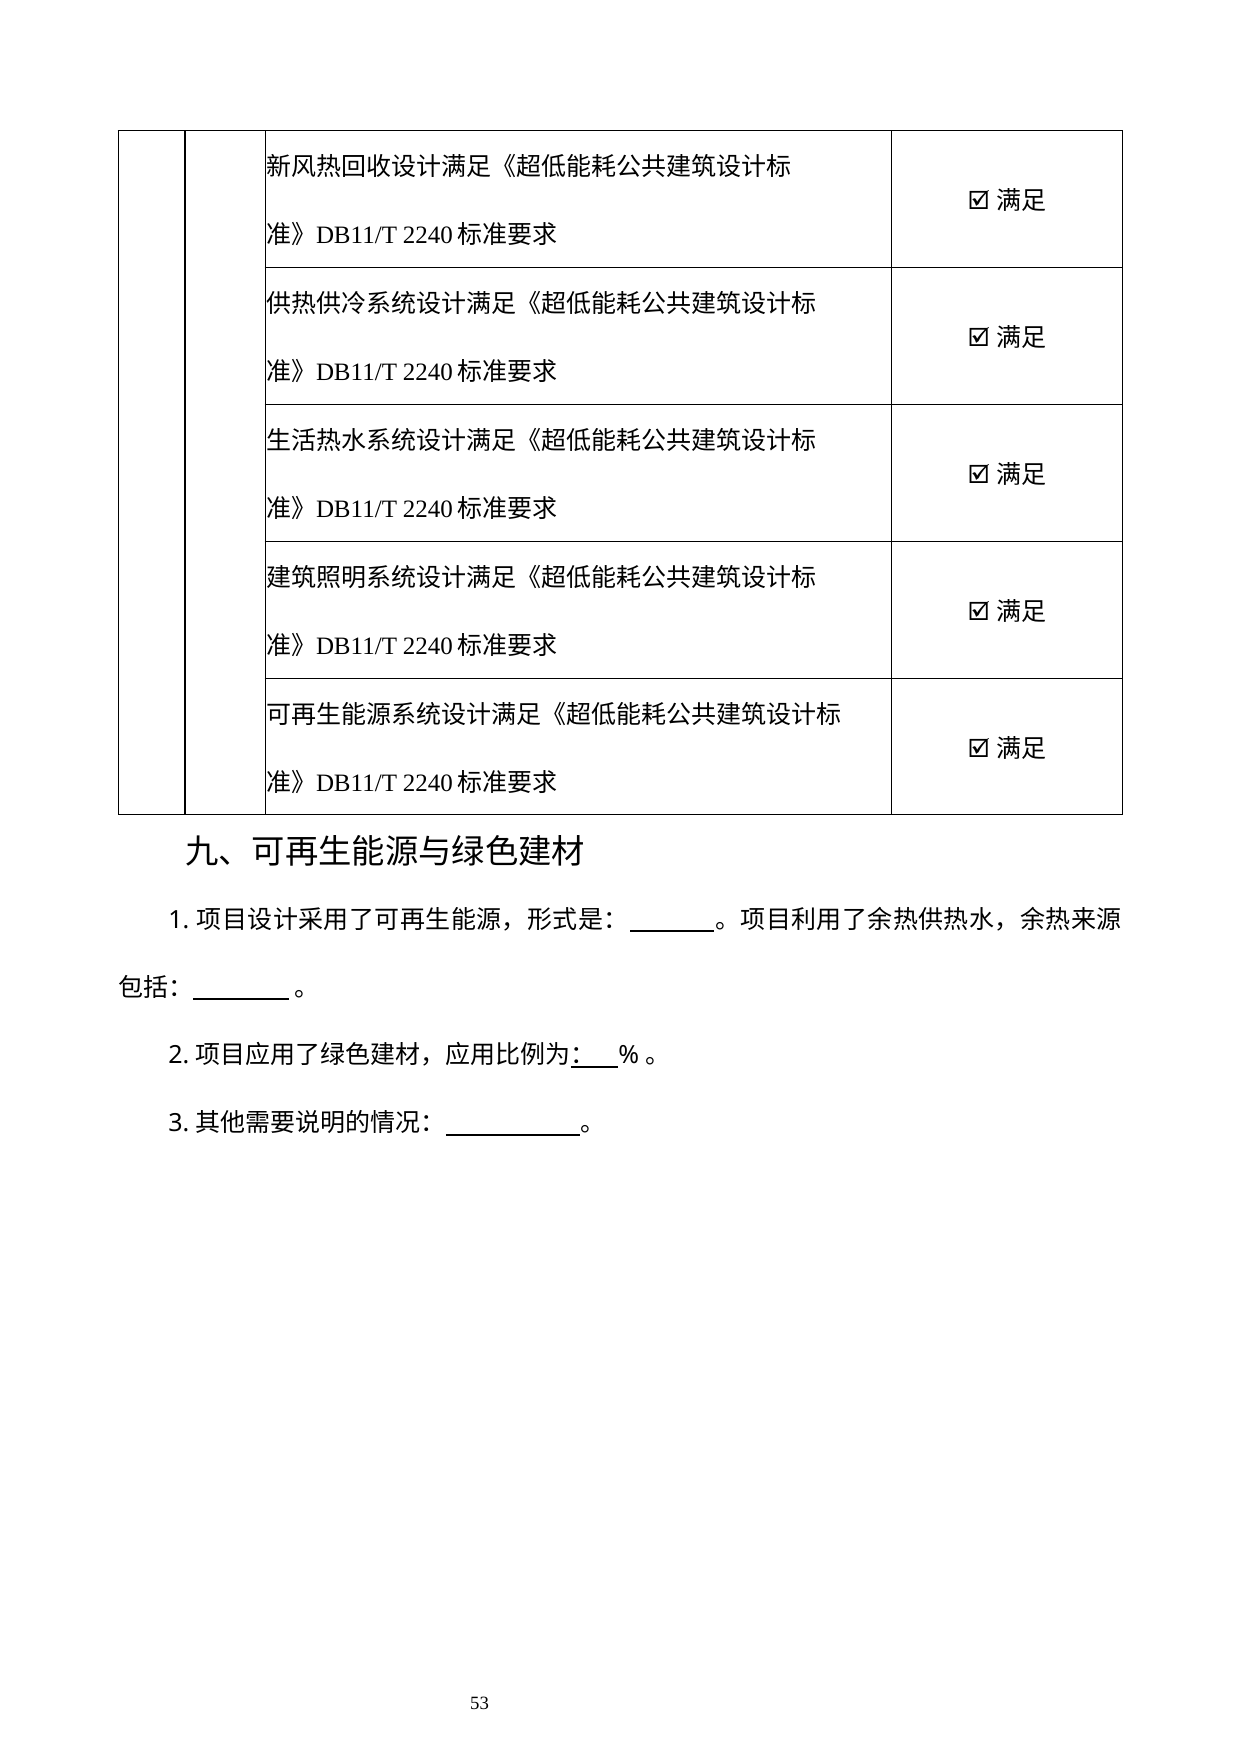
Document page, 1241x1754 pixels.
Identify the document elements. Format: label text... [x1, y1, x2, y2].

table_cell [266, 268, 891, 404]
text 九、可再生能源与绿色建材 [118, 815, 1122, 883]
text 1. 项目设计采用了可再生能源，形式是： 。项目利用了余热供热水，余热来源包括： 。 [118, 883, 1122, 1019]
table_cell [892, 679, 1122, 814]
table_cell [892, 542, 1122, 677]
text 2. 项目应用了绿色建材，应用比例为： % 。 [118, 1019, 1122, 1087]
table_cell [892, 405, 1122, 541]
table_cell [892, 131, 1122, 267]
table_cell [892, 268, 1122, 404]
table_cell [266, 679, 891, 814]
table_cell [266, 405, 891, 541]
text 3. 其他需要说明的情况： 。 [118, 1087, 1122, 1155]
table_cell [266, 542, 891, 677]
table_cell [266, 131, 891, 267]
